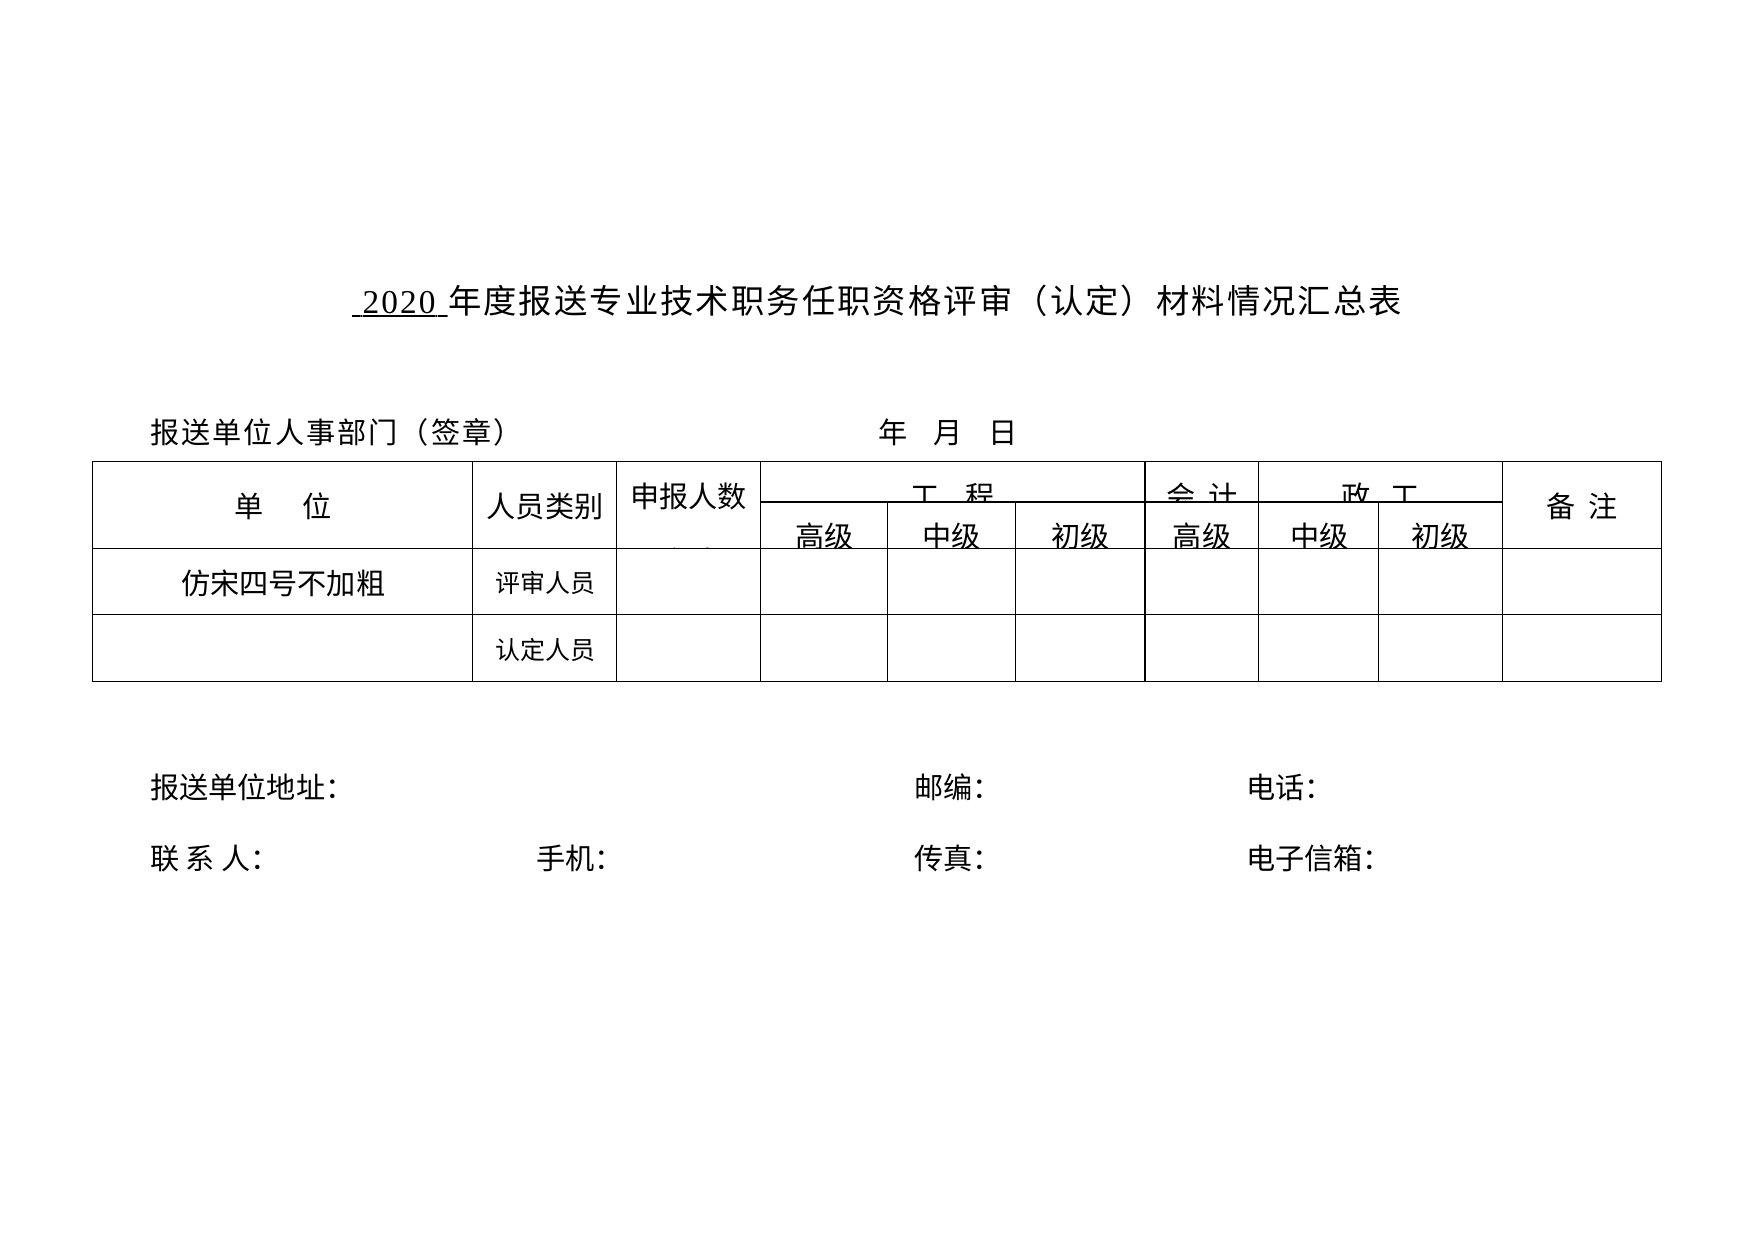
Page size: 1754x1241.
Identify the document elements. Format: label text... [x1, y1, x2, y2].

table_cell 手机： [525, 818, 903, 889]
table_cell 认定人员 [473, 615, 616, 681]
text 报送单位人事部门（签章） 年 月 日 [150, 396, 1604, 461]
table_cell [1146, 615, 1258, 681]
table_cell 电子信箱： [1235, 818, 1665, 889]
table_cell [1503, 615, 1661, 681]
table_header 邮编： [903, 747, 1235, 818]
table_cell 高级 [1146, 503, 1258, 548]
table_header 人员类别 [473, 462, 616, 548]
table_cell [1379, 615, 1502, 681]
table_cell 中级 [1259, 503, 1378, 548]
table_header 备 注 [1503, 462, 1661, 548]
table_cell 仿宋四号不加粗 [93, 549, 472, 614]
table_header 电话： [1235, 747, 1665, 818]
text 2020 年度报送专业技术职务任职资格评审（认定）材料情况汇总表 [150, 266, 1604, 331]
table_cell [1146, 549, 1258, 614]
table_cell [761, 549, 887, 614]
table_header 会 计 [1146, 462, 1258, 501]
table_cell [1379, 549, 1502, 614]
table_cell [617, 549, 760, 614]
table_cell [1016, 615, 1144, 681]
table_cell [888, 549, 1015, 614]
table_header 单 位 [93, 462, 472, 548]
table_header 政 工 [1259, 462, 1502, 501]
table_cell [1259, 549, 1378, 614]
table_cell 高级 [761, 503, 887, 548]
table_cell [1016, 549, 1144, 614]
table_cell 评审人员 [473, 549, 616, 614]
table_cell 初级 [1379, 503, 1502, 548]
table_cell 传真： [903, 818, 1235, 889]
table_cell [761, 615, 887, 681]
table_header 报送单位地址： [139, 747, 903, 818]
table_cell 联 系 人： [139, 818, 524, 889]
table_cell [1503, 549, 1661, 614]
table_cell [617, 615, 760, 681]
table_header 工 程 [761, 462, 1144, 501]
table_cell [1259, 615, 1378, 681]
table_cell [888, 615, 1015, 681]
table_header 申报人数合计 [617, 462, 760, 548]
table_cell 初级 [1016, 503, 1144, 548]
table_cell [93, 615, 472, 681]
table_cell 中级 [888, 503, 1015, 548]
